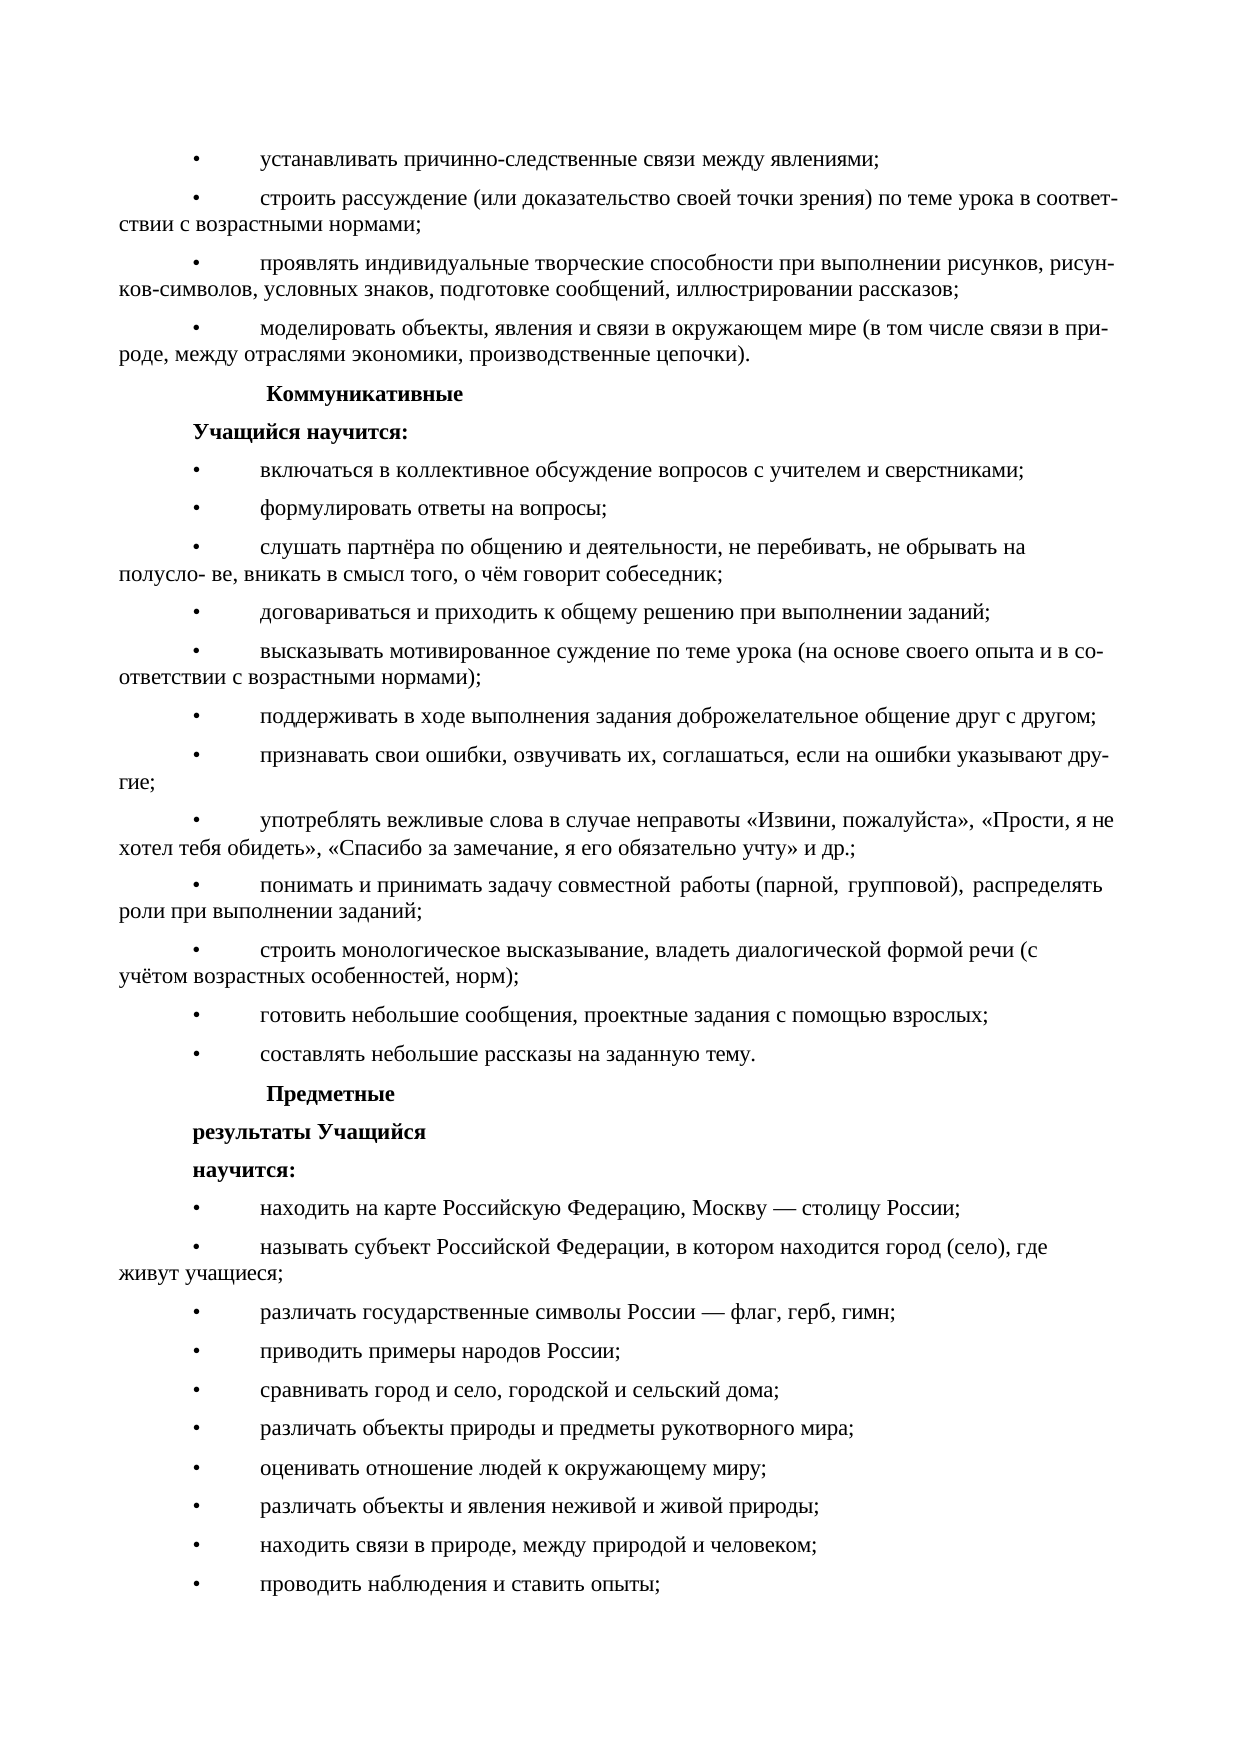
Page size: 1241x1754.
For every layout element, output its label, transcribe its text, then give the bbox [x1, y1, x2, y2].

list формулировать ответы на вопросы; [192, 494, 1152, 521]
list высказывать мотивированное суждение по теме урока (на основе своего опыта и в со- ответствии с возрастными нормами); [118, 637, 1103, 690]
list устанавливать причинно-следственные связи между явлениями; [192, 145, 1152, 171]
list проводить наблюдения и ставить опыты; [192, 1571, 1152, 1597]
subtitle Предметные результаты Учащийся научится: [192, 1080, 470, 1182]
list включаться в коллективное обсуждение вопросов с учителем и сверстниками; [192, 457, 1152, 483]
text хотел тебя обидеть», «Спасибо за замечание, я его обязательно учту» и др.; [118, 833, 1152, 860]
list называть субъект Российской Федерации, в котором находится город (село), где живут учащиеся; [118, 1233, 1114, 1286]
list моделировать объекты, явления и связи в окружающем мире (в том числе связи в при- роде, между отраслями экономики, производственные цепочки). [118, 314, 1109, 366]
list строить рассуждение (или доказательство своей точки зрения) по теме урока в соответ- ствии с возрастными нормами; [118, 184, 1118, 236]
list различать объекты природы и предметы рукотворного мира; [192, 1414, 1152, 1441]
list проявлять индивидуальные творческие способности при выполнении рисунков, рисун- ков-символов, условных знаков, подготовке сообщений, иллюстрировании рассказов; [118, 249, 1115, 301]
list сравнивать город и село, городской и сельский дома; [192, 1376, 1152, 1402]
list строить монологическое высказывание, владеть диалогической формой речи (с учётом возрастных особенностей, норм); [118, 936, 1111, 989]
list договариваться и приходить к общему решению при выполнении заданий; [192, 598, 1152, 624]
list слушать партнёра по общению и деятельности, не перебивать, не обрывать на полусло- ве, вникать в смысл того, о чём говорит собеседник; [118, 533, 1118, 586]
list находить на карте Российскую Федерацию, Москву — столицу России; [192, 1194, 1152, 1221]
list оценивать отношение людей к окружающему миру; [192, 1454, 1152, 1480]
list различать государственные символы России — флаг, герб, гимн; [192, 1298, 1152, 1325]
list приводить примеры народов России; [192, 1337, 1152, 1363]
list находить связи в природе, между природой и человеком; [192, 1531, 1152, 1557]
list различать объекты и явления неживой и живой природы; [192, 1492, 1152, 1519]
list понимать и принимать задачу совместной работы (парной, групповой), распределять роли при выполнении заданий; [118, 872, 1116, 924]
list поддерживать в ходе выполнения задания доброжелательное общение друг с другом; [192, 702, 1152, 729]
text гие; [118, 768, 1152, 794]
list составлять небольшие рассказы на заданную тему. [192, 1040, 1152, 1067]
list употреблять вежливые слова в случае неправоты «Извини, пожалуйста», «Прости, я не [192, 806, 1152, 833]
list готовить небольшие сообщения, проектные задания с помощью взрослых; [192, 1001, 1152, 1028]
list признавать свои ошибки, озвучивать их, соглашаться, если на ошибки указывают дру- [192, 741, 1152, 767]
subtitle Коммуникативные Учащийся научится: [192, 380, 470, 444]
